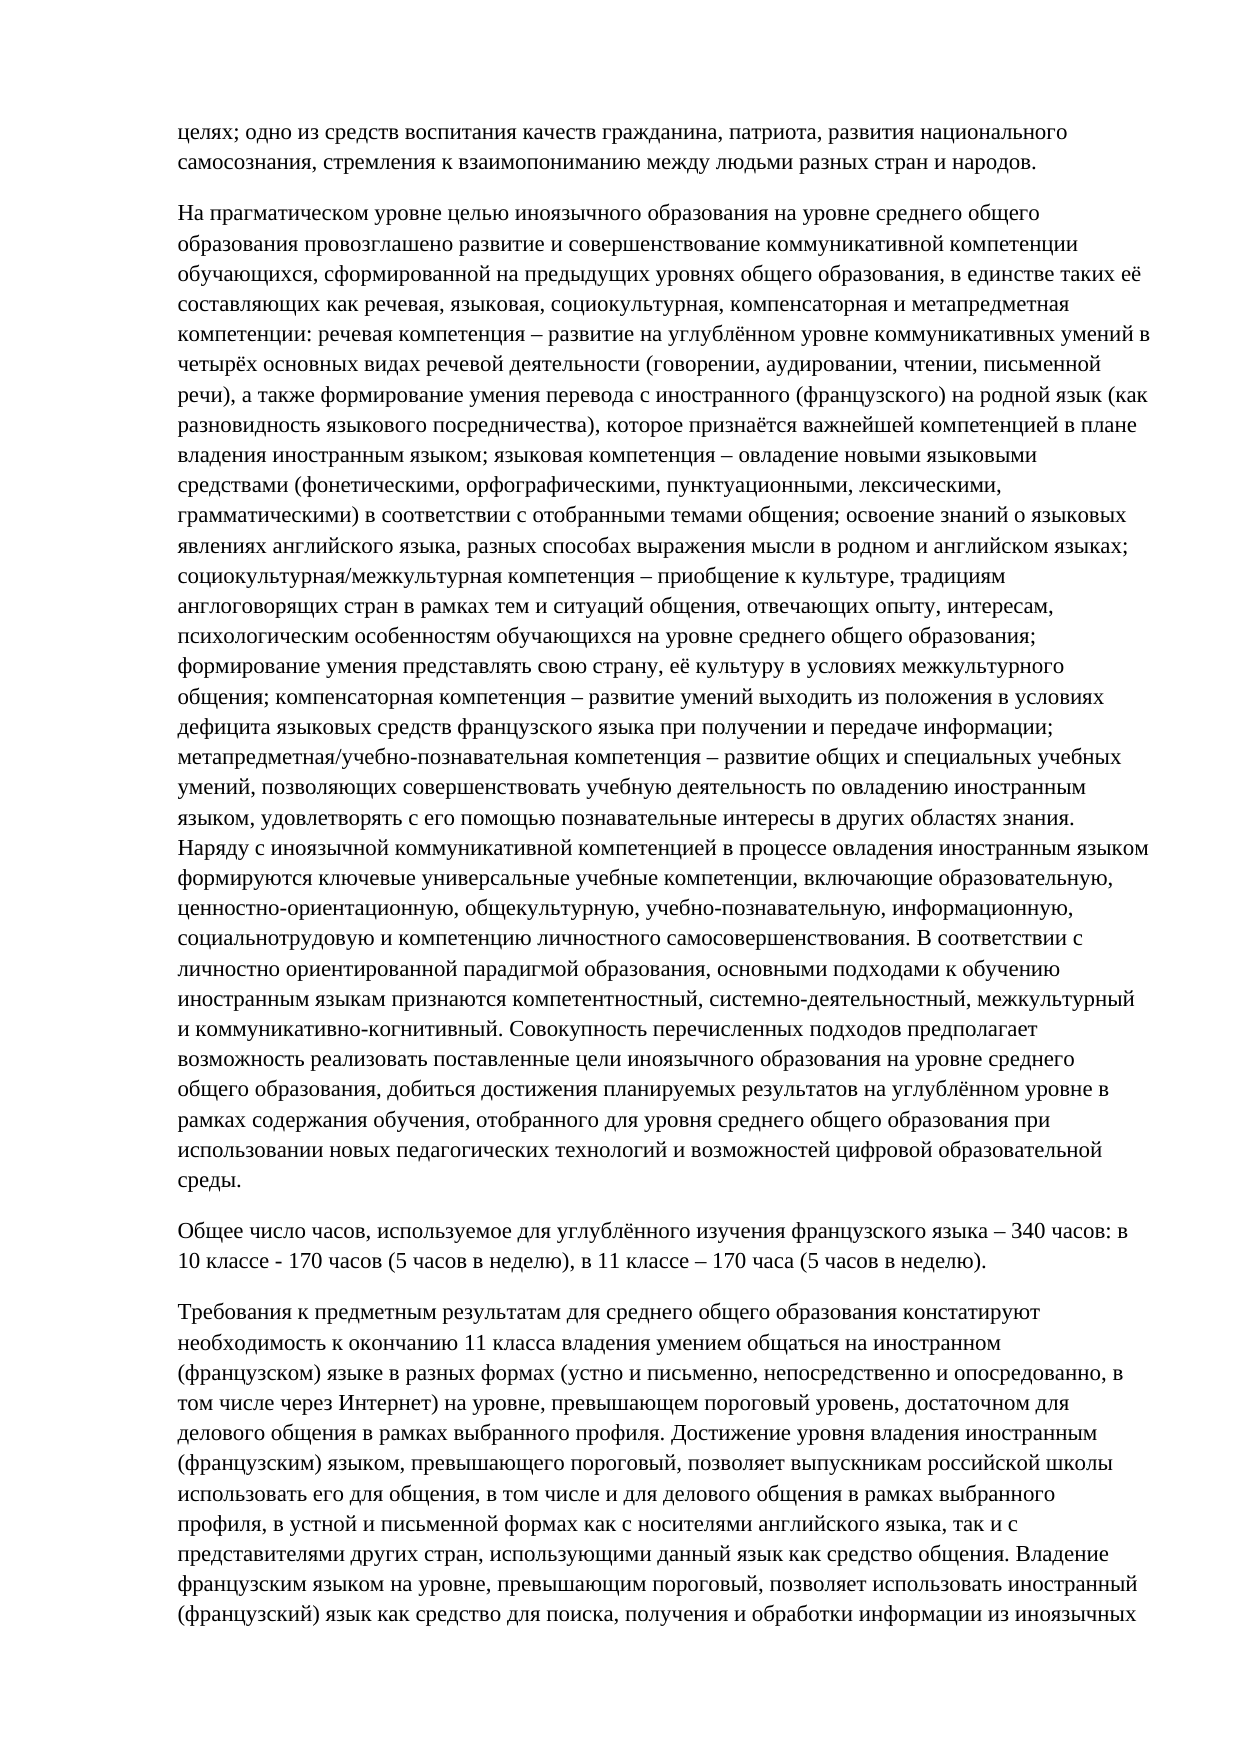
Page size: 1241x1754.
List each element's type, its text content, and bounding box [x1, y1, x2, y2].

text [177, 118, 1152, 175]
text На прагматическом уровне целью иноязычного образования на уровне среднего общего образования провозглашено развитие и совершенствование коммуникативной компетенции обучающихся, сформированной на предыдущих уровнях общего образования, в единстве таких её составляющих как речевая, языковая, социокультурная, компенсаторная и метапредметная компетенции: речевая компетенция – развитие на углублённом уровне коммуникативных умений в четырёх основных видах речевой деятельности (говорении, аудировании, чтении, письменной речи), а также формирование умения перевода с иностранного (французского) на родной язык (как разновидность языкового посредничества), которое признаётся важнейшей компетенцией в плане владения иностранным языком; языковая компетенция – овладение новыми языковыми средствами (фонетическими, орфографическими, пунктуационными, лексическими, грамматическими) в соответствии с отобранными темами общения; освоение знаний о языковых явлениях английского языка, разных способах выражения мысли в родном и английском языках; социокультурная/межкультурная компетенция – приобщение к культуре, традициям англоговорящих стран в рамках тем и ситуаций общения, отвечающих опыту, интересам, психологическим особенностям обучающихся на уровне среднего общего образования; формирование умения представлять свою страну, её культуру в условиях межкультурного общения; компенсаторная компетенция – развитие умений выходить из положения в условиях дефицита языковых средств французского языка при получении и передаче информации; метапредметная/учебно-познавательная компетенция – развитие общих и специальных учебных умений, позволяющих совершенствовать учебную деятельность по овладению иностранным языком, удовлетворять с его помощью познавательные интересы в других областях знания. Наряду с иноязычной коммуникативной компетенцией в процессе овладения иностранным языком формируются ключевые универсальные учебные компетенции, включающие образовательную, ценностно-ориентационную, общекультурную, учебно-познавательную, информационную, социальнотрудовую и компетенцию личностного самосовершенствования. В соответствии с личностно ориентированной парадигмой образования, основными подходами к обучению иностранным языкам признаются компетентностный, системно-деятельностный, межкультурный и коммуникативно-когнитивный. Совокупность перечисленных подходов предполагает возможность реализовать поставленные цели иноязычного образования на уровне среднего общего образования, добиться достижения планируемых результатов на углублённом уровне в рамках содержания обучения, отобранного для уровня среднего общего образования при использовании новых педагогических технологий и возможностей цифровой образовательной среды. [177, 199, 1152, 1192]
text Общее число часов, используемое для углублённого изучения французского языка – 340 часов: в 10 классе - 170 часов (5 часов в неделю), в 11 классе – 170 часа (5 часов в неделю). [177, 1217, 1152, 1274]
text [177, 1298, 1152, 1627]
